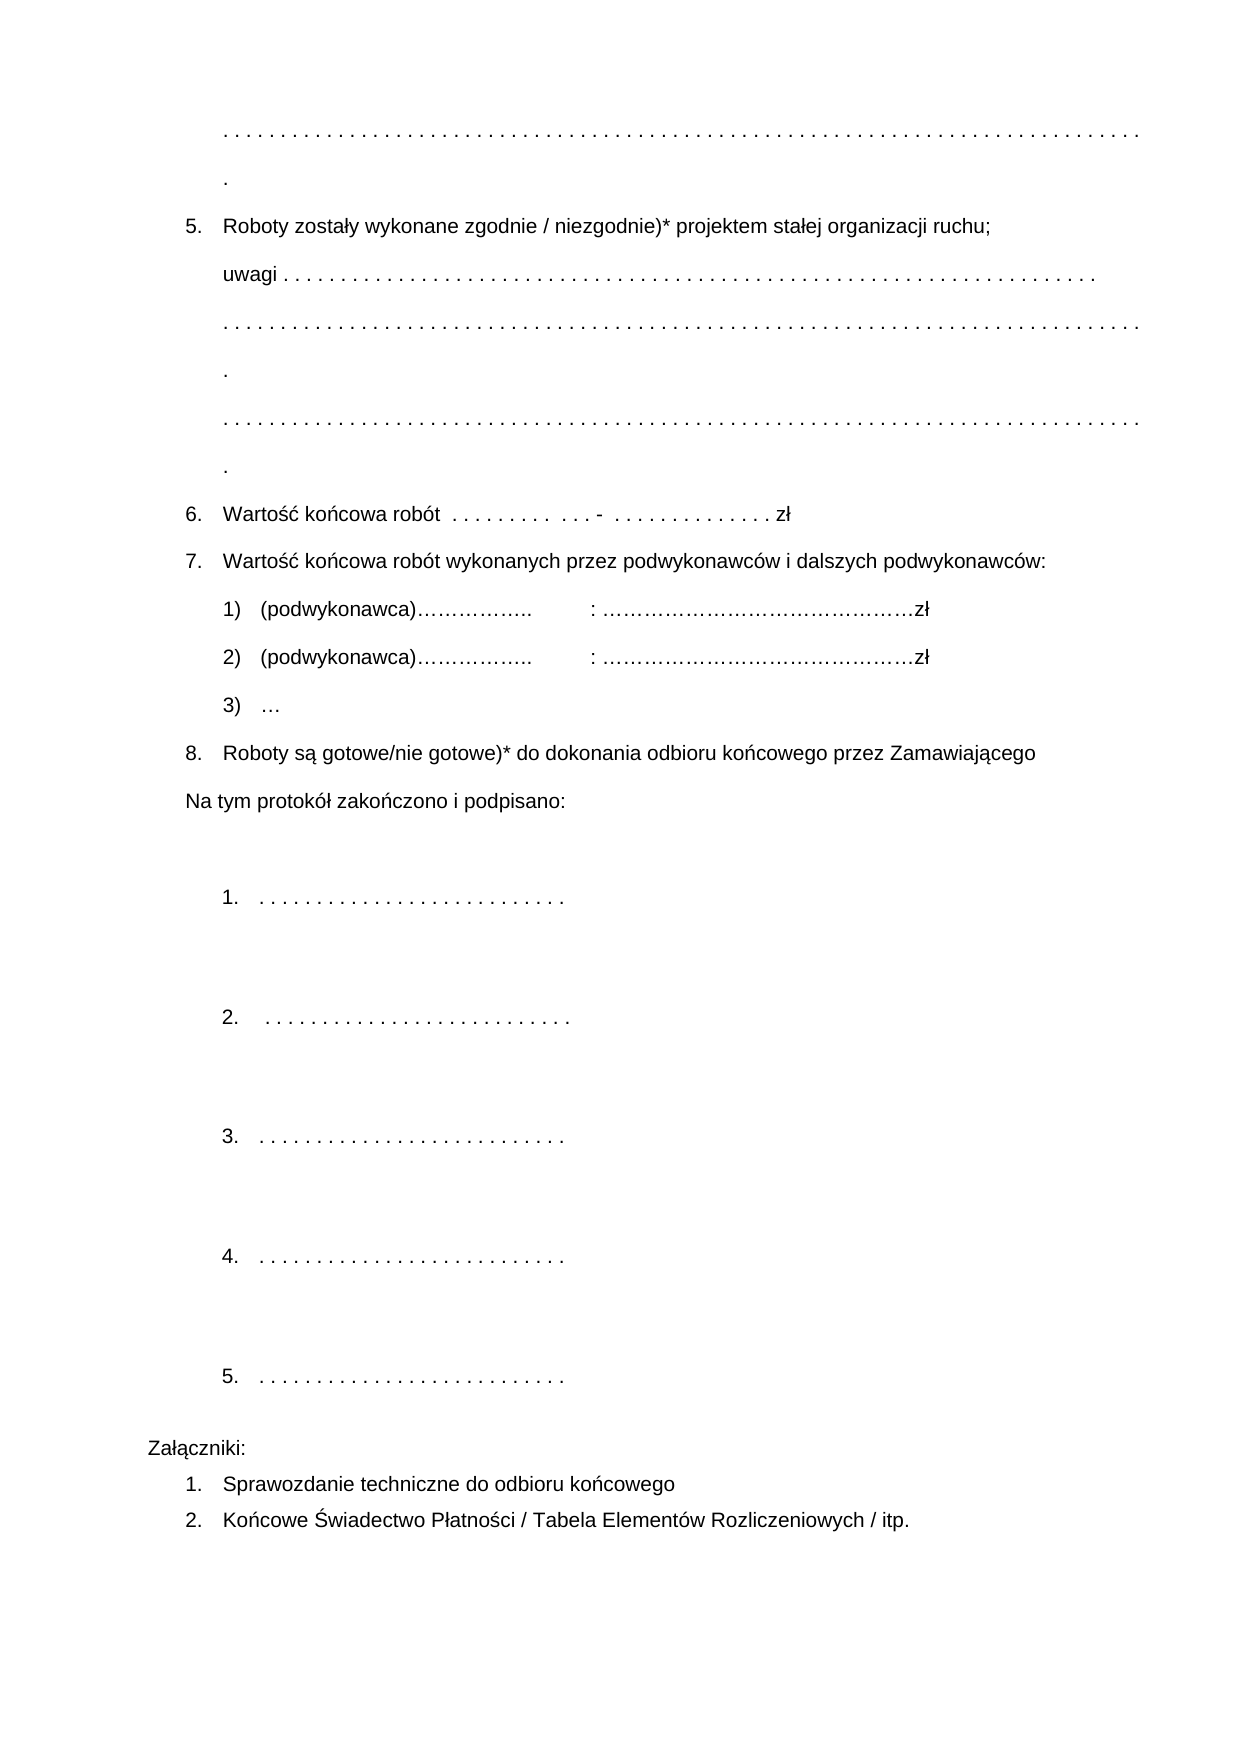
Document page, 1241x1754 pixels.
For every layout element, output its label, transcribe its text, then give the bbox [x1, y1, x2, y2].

text Załączniki: [148, 1436, 1152, 1460]
list Końcowe Świadectwo Płatności / Tabela Elementów Rozliczeniowych / itp. [185, 1508, 1152, 1532]
list . . . . . . . . . . . . . . . . . . . . . . . . . . . [222, 1364, 1152, 1388]
text uwagi . . . . . . . . . . . . . . . . . . . . . . . . . . . . . . . . . . . . . . . . . . . . . . . . . . . . . . . . . . . . . . . . . . . . . . . [223, 262, 1152, 286]
list Roboty zostały wykonane zgodnie / niezgodnie)* projektem stałej organizacji ruchu; [185, 214, 1152, 238]
list . . . . . . . . . . . . . . . . . . . . . . . . . . . [222, 1244, 1152, 1268]
list . . . . . . . . . . . . . . . . . . . . . . . . . . . [222, 885, 1152, 909]
list Sprawozdanie techniczne do odbioru końcowego [185, 1472, 1152, 1496]
text Na tym protokół zakończono i podpisano: [185, 789, 1152, 813]
list . . . . . . . . . . . . . . . . . . . . . . . . . . . [222, 1004, 1152, 1028]
list (podwykonawca)…………….. : ………………………………………zł [223, 645, 1152, 669]
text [223, 118, 1152, 190]
list Wartość końcowa robót wykonanych przez podwykonawców i dalszych podwykonawców: [185, 549, 1152, 573]
list (podwykonawca)…………….. : ………………………………………zł [223, 597, 1152, 621]
list Wartość końcowa robót . . . . . . . . . . . . - . . . . . . . . . . . . . . zł [185, 501, 1152, 525]
list . . . . . . . . . . . . . . . . . . . . . . . . . . . [222, 1124, 1152, 1148]
list Roboty są gotowe/nie gotowe)* do dokonania odbioru końcowego przez Zamawiającego [185, 741, 1152, 765]
list … [223, 693, 1152, 717]
